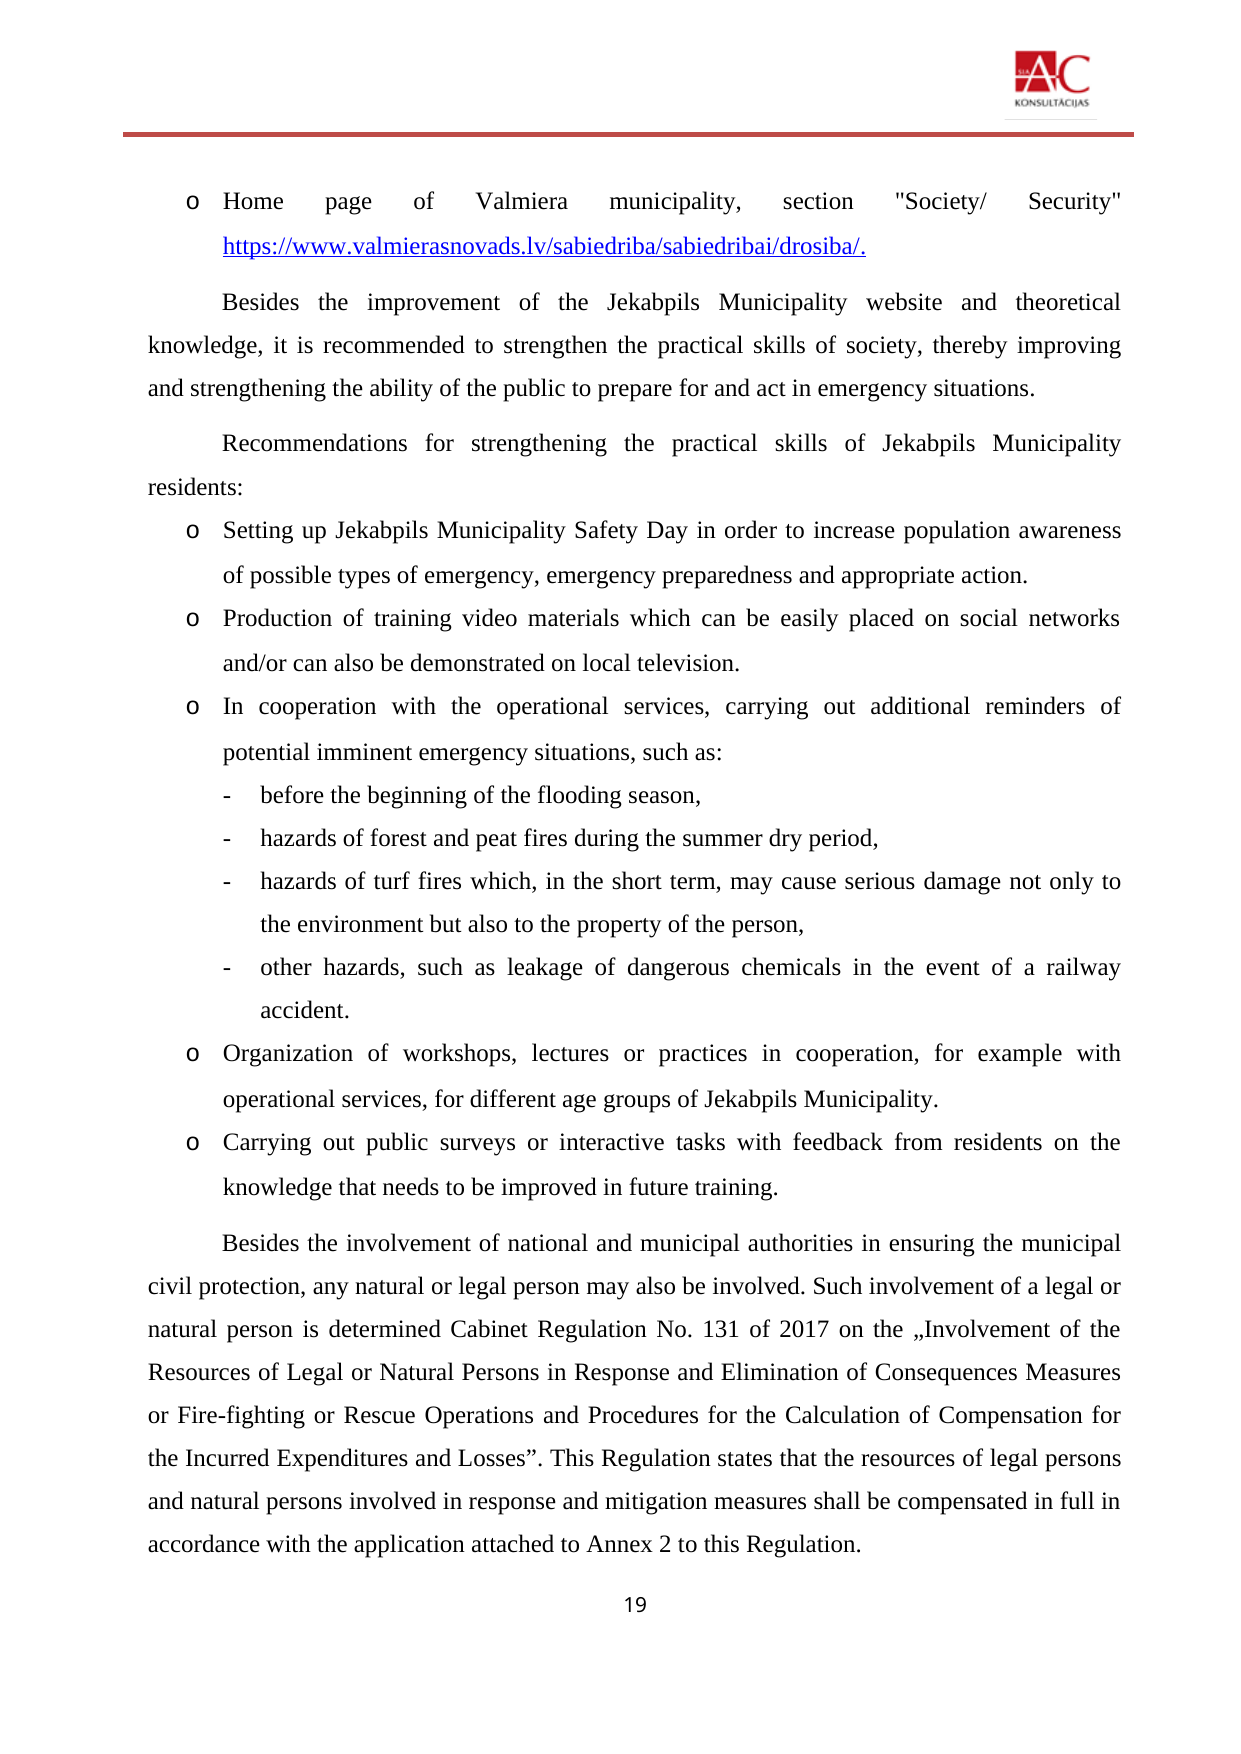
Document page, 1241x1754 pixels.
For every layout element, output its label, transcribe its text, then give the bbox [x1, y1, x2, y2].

list In cooperation with the operational services, carrying out additional reminders of potential imminent emergency situations, such as: [185, 691, 1122, 765]
list hazards of forest and peat fires during the summer dry period, [223, 823, 1122, 852]
list other hazards, such as leakage of dangerous chemicals in the event of a railway accident. [223, 952, 1122, 1024]
list Organization of workshops, lectures or practices in cooperation, for example with operational services, for different age groups of Jekabpils Municipality. [185, 1038, 1122, 1112]
text Recommendations for strengthening the practical skills of Jekabpils Municipality residents: [148, 428, 1122, 500]
picture [1003, 34, 1097, 119]
list Setting up Jekabpils Municipality Safety Day in order to increase population awareness of possible types of emergency, emergency preparedness and appropriate action. [185, 515, 1122, 589]
list hazards of turf fires which, in the short term, may cause serious damage not only to the environment but also to the property of the person, [223, 866, 1122, 938]
list before the beginning of the flooding season, [223, 780, 1122, 808]
list Home page of Valmiera municipality, section "Society/ Security" https://www.valmierasnovads.lv/sabiedriba/sabiedribai/drosiba/. [185, 186, 1122, 260]
list Carrying out public surveys or interactive tasks with feedback from residents on the knowledge that needs to be improved in future training. [185, 1127, 1122, 1201]
text Besides the involvement of national and municipal authorities in ensuring the municipal civil protection, any natural or legal person may also be involved. Such involvement of a legal or natural person is determined Cabinet Regulation No. 131 of 2017 on the „Involvement of the Resources of Legal or Natural Persons in Response and Elimination of Consequences Measures or Fire-fighting or Rescue Operations and Procedures for the Calculation of Compensation for the Incurred Expenditures and Losses”. This Regulation states that the resources of legal persons and natural persons involved in response and mitigation measures shall be compensated in full in accordance with the application attached to Annex 2 to this Regulation. [148, 1228, 1122, 1558]
list Production of training video materials which can be easily placed on social networks and/or can also be demonstrated on local television. [185, 603, 1122, 677]
text Besides the improvement of the Jekabpils Municipality website and theoretical knowledge, it is recommended to strengthen the practical skills of society, thereby improving and strengthening the ability of the public to prepare for and act in emergency situations. [148, 287, 1122, 402]
